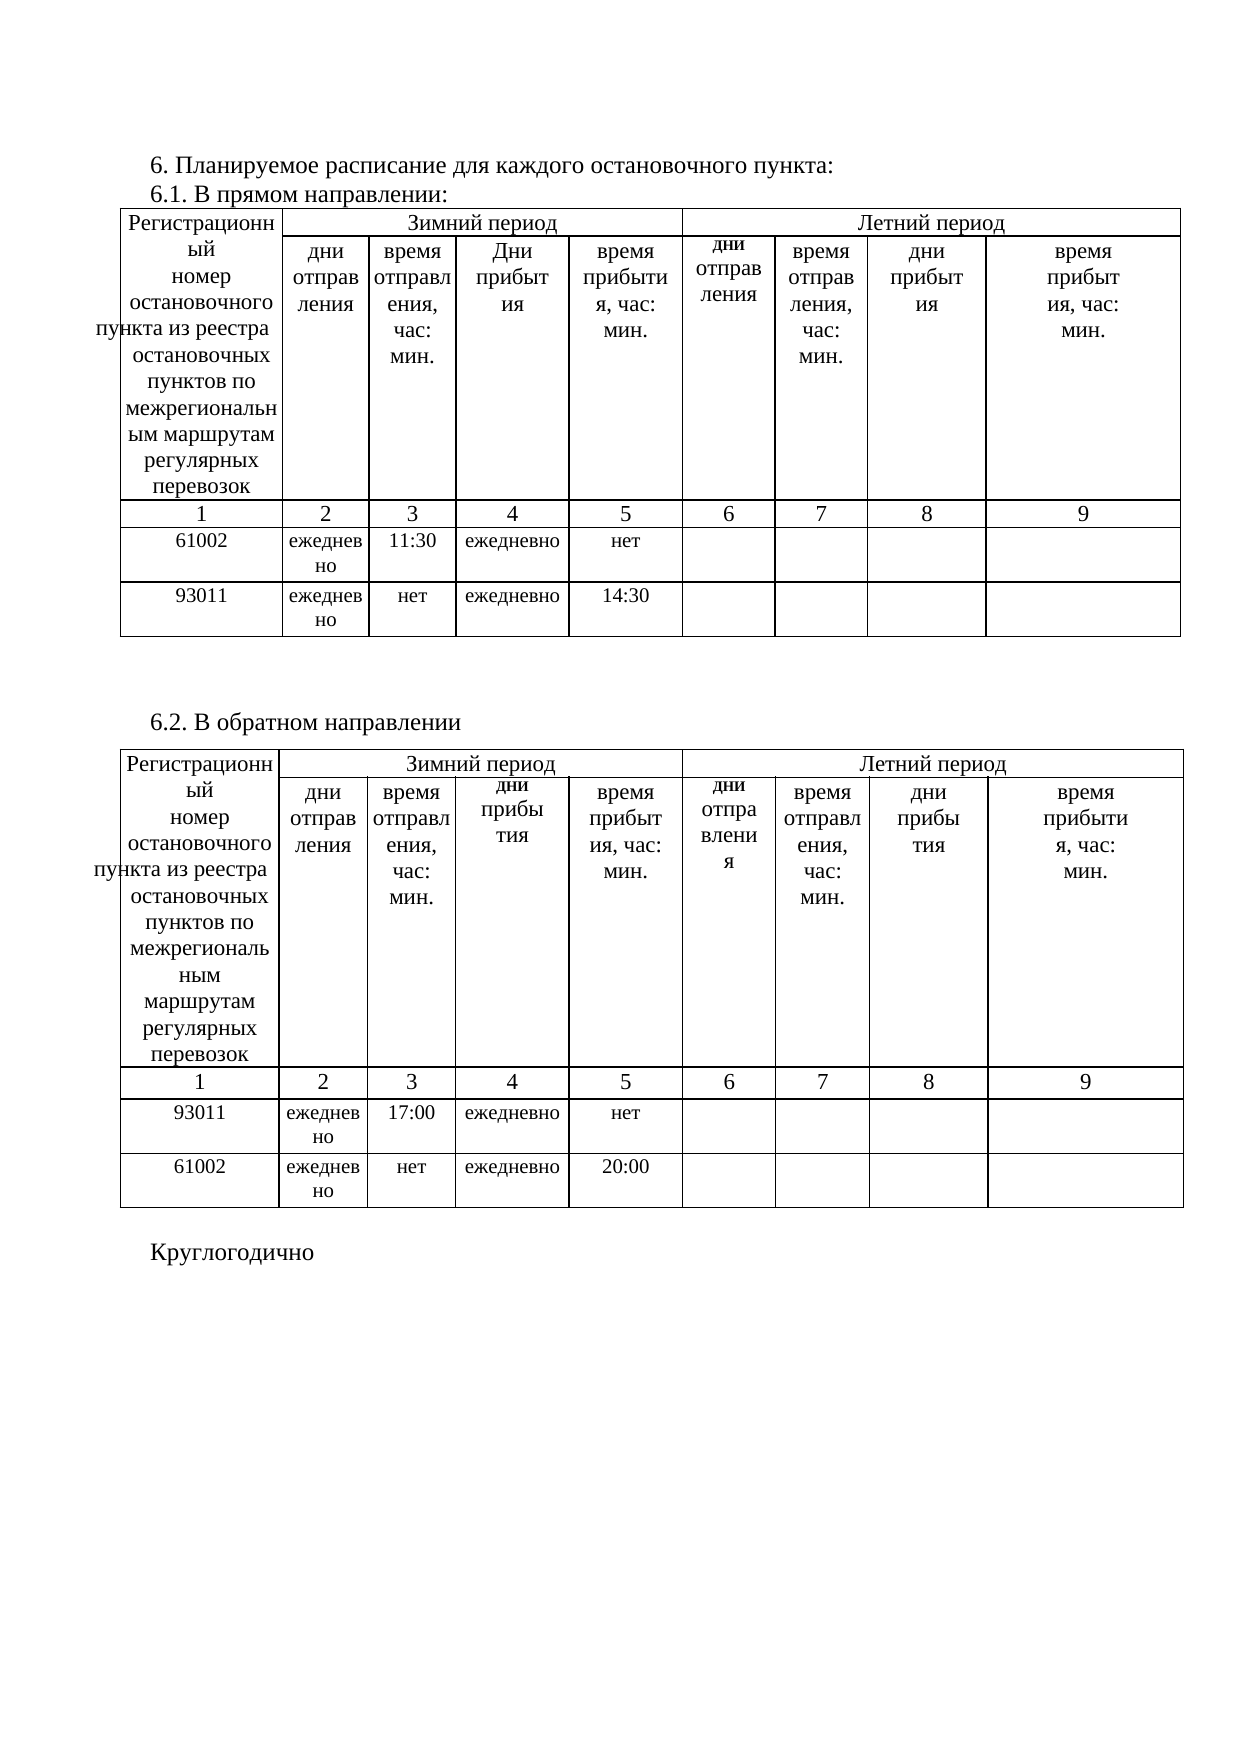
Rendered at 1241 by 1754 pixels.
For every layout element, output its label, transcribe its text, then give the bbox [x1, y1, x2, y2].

table_cell [776, 1154, 869, 1207]
table_cell [868, 583, 985, 636]
table_cell [683, 1100, 775, 1152]
table_cell [987, 583, 1180, 636]
table_cell [683, 1154, 775, 1207]
table_cell 4 [457, 501, 568, 527]
table_header Регистрационный номер остановочного пункта из реестра остановочных пунктов по межрегиональным маршрутам регулярных перевозок [121, 750, 278, 1066]
text 6.2. В обратном направлении [150, 707, 1090, 736]
table_header Зимний период [283, 209, 682, 235]
table_cell [683, 583, 774, 636]
text 6. Планируемое расписание для каждого остановочного пункта: [150, 150, 1090, 179]
table_cell нет [570, 1100, 682, 1152]
table_cell [776, 528, 867, 581]
table_cell время отправл ения, час: мин. [368, 778, 455, 1066]
table_cell 93011 [121, 583, 282, 636]
table_cell ежедневно [457, 583, 568, 636]
table_cell ежедневно [280, 1154, 367, 1207]
table_cell ежедневно [456, 1100, 568, 1152]
table_cell время прибыти я, час: мин. [570, 237, 682, 499]
table_header Летний период [683, 209, 1180, 235]
table_cell 6 [683, 1068, 775, 1098]
table_cell 5 [570, 501, 682, 527]
table_cell Дни прибыт ия [457, 237, 568, 499]
table_cell 2 [280, 1068, 367, 1098]
table_cell время отправл ения, час: мин. [776, 778, 869, 1066]
table_cell время отправл ения, час: мин. [370, 237, 455, 499]
table_cell 20:00 [570, 1154, 682, 1207]
table_cell [870, 1100, 987, 1152]
table_cell ежедневно [280, 1100, 367, 1152]
table_cell 9 [987, 501, 1180, 527]
table_cell ежедневно [456, 1154, 568, 1207]
table_cell время прибыти я, час: мин. [989, 778, 1183, 1066]
table_cell нет [368, 1154, 455, 1207]
table_cell 93011 [121, 1100, 278, 1152]
table_cell 4 [456, 1068, 568, 1098]
table_header Летний период [683, 750, 1183, 776]
table_cell ежедневно [457, 528, 568, 581]
table_cell 11:30 [370, 528, 455, 581]
table_cell дни отправ ления [283, 237, 368, 499]
table_cell ежедневно [283, 528, 368, 581]
table_cell [989, 1100, 1183, 1152]
table_header Регистрационный номер остановочного пункта из реестра остановочных пунктов по межрегиональным маршрутам регулярных перевозок [121, 209, 282, 499]
table_cell 2 [283, 501, 368, 527]
table_cell [870, 1154, 987, 1207]
table_cell [776, 583, 867, 636]
table_cell 9 [989, 1068, 1183, 1098]
table_cell 3 [370, 501, 455, 527]
table_cell 8 [868, 501, 985, 527]
table_cell 17:00 [368, 1100, 455, 1152]
table_cell [868, 528, 985, 581]
table_cell 1 [121, 501, 282, 527]
table_cell время прибыт ия, час: мин. [570, 778, 682, 1066]
table_cell ДНИ отправ ления [683, 237, 774, 499]
table_cell 61002 [121, 528, 282, 581]
table_cell [776, 1100, 869, 1152]
table_cell дни прибыт ия [868, 237, 985, 499]
table_cell 61002 [121, 1154, 278, 1207]
table_cell 8 [870, 1068, 987, 1098]
table_cell нет [370, 583, 455, 636]
table_cell нет [570, 528, 682, 581]
text Круглогодично [150, 1237, 1090, 1266]
table_cell 6 [683, 501, 774, 527]
table_cell ДНИ прибы тия [456, 778, 568, 1066]
table_cell время прибыт ия, час: мин. [987, 237, 1180, 499]
table_cell 14:30 [570, 583, 682, 636]
text 6.1. В прямом направлении: [150, 179, 1090, 207]
table_cell 5 [570, 1068, 682, 1098]
table_cell ДНИ отпра влени я [683, 778, 775, 1066]
table_cell дни прибы тия [870, 778, 987, 1066]
table_cell дни отправ ления [280, 778, 367, 1066]
table_cell [989, 1154, 1183, 1207]
table_cell 7 [776, 501, 867, 527]
table_cell время отправ ления, час: мин. [776, 237, 867, 499]
table_cell 3 [368, 1068, 455, 1098]
table_cell [683, 528, 774, 581]
table_cell [987, 528, 1180, 581]
table_cell 1 [121, 1068, 278, 1098]
table_header Зимний период [280, 750, 682, 776]
table_cell ежедневно [283, 583, 368, 636]
table_cell 7 [776, 1068, 869, 1098]
